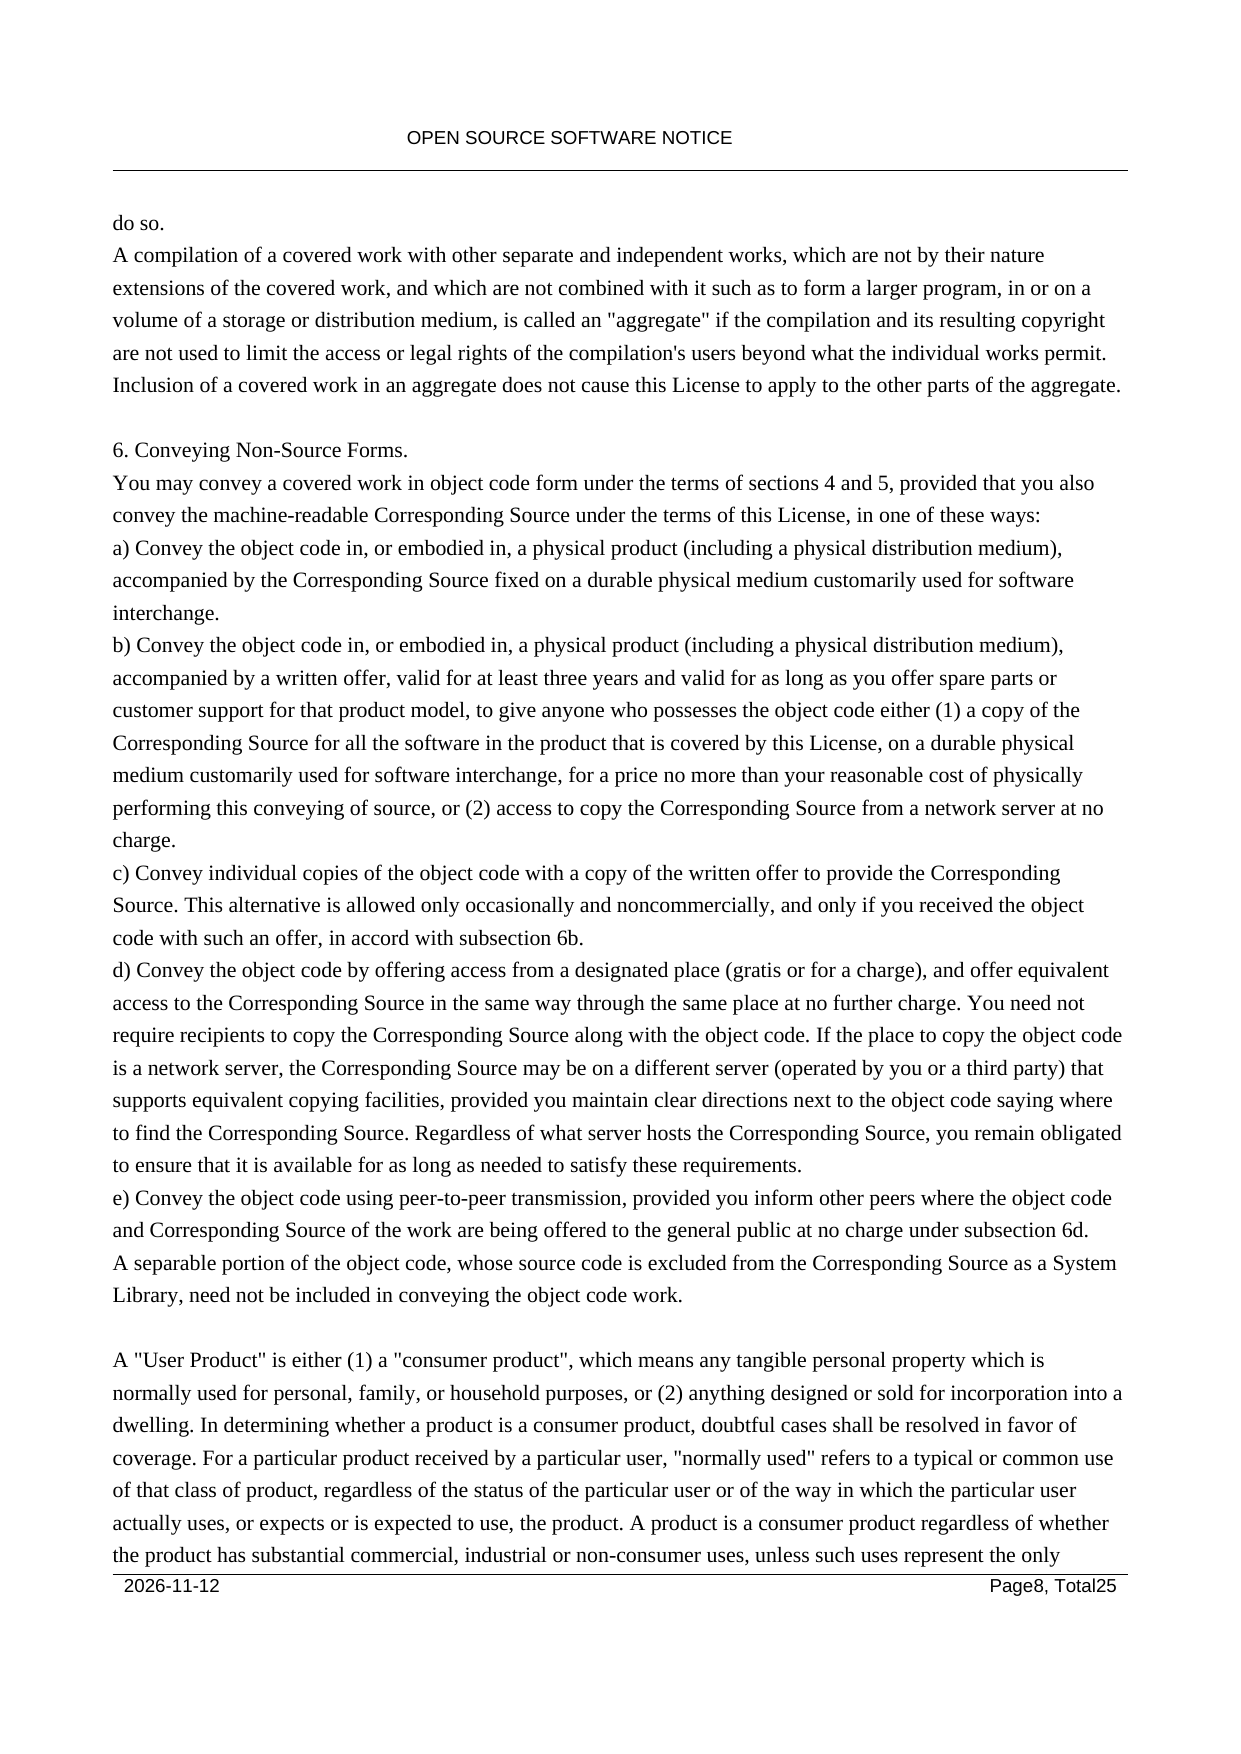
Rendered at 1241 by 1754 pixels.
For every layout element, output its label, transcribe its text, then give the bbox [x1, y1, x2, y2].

text A compilation of a covered work with other separate and independent works, which are not by their nature extensions of the covered work, and which are not combined with it such as to form a larger program, in or on a volume of a storage or distribution medium, is called an "aggregate" if the compilation and its resulting copyright are not used to limit the access or legal rights of the compilation's users beyond what the individual works permit. Inclusion of a covered work in an aggregate does not cause this License to apply to the other parts of the aggregate. [112, 239, 1128, 401]
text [112, 1344, 1128, 1571]
text 6. Conveying Non-Source Forms. [112, 434, 1128, 466]
text a) Convey the object code in, or embodied in, a physical product (including a physical distribution medium), accompanied by the Corresponding Source fixed on a durable physical medium customarily used for software interchange. [112, 531, 1128, 629]
text d) Convey the object code by offering access from a designated place (gratis or for a charge), and offer equivalent access to the Corresponding Source in the same way through the same place at no further charge. You need not require recipients to copy the Corresponding Source along with the object code. If the place to copy the object code is a network server, the Corresponding Source may be on a different server (operated by you or a third party) that supports equivalent copying facilities, provided you maintain clear directions next to the object code saying where to find the Corresponding Source. Regardless of what server hosts the Corresponding Source, you remain obligated to ensure that it is available for as long as needed to satisfy these requirements. [112, 954, 1128, 1181]
text b) Convey the object code in, or embodied in, a physical product (including a physical distribution medium), accompanied by a written offer, valid for at least three years and valid for as long as you offer spare parts or customer support for that product model, to give anyone who possesses the object code either (1) a copy of the Corresponding Source for all the software in the product that is covered by this License, on a durable physical medium customarily used for software interchange, for a price no more than your reasonable cost of physically performing this conveying of source, or (2) access to copy the Corresponding Source from a network server at no charge. [112, 629, 1128, 856]
text A separable portion of the object code, whose source code is excluded from the Corresponding Source as a System Library, need not be included in conveying the object code work. [112, 1246, 1128, 1311]
text c) Convey individual copies of the object code with a copy of the written offer to provide the Corresponding Source. This alternative is allowed only occasionally and noncommercially, and only if you received the object code with such an offer, in accord with subsection 6b. [112, 856, 1128, 954]
text You may convey a covered work in object code form under the terms of sections 4 and 5, provided that you also convey the machine-readable Corresponding Source under the terms of this License, in one of these ways: [112, 466, 1128, 531]
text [112, 206, 1128, 239]
text e) Convey the object code using peer-to-peer transmission, provided you inform other peers where the object code and Corresponding Source of the work are being offered to the general public at no charge under subsection 6d. [112, 1181, 1128, 1246]
